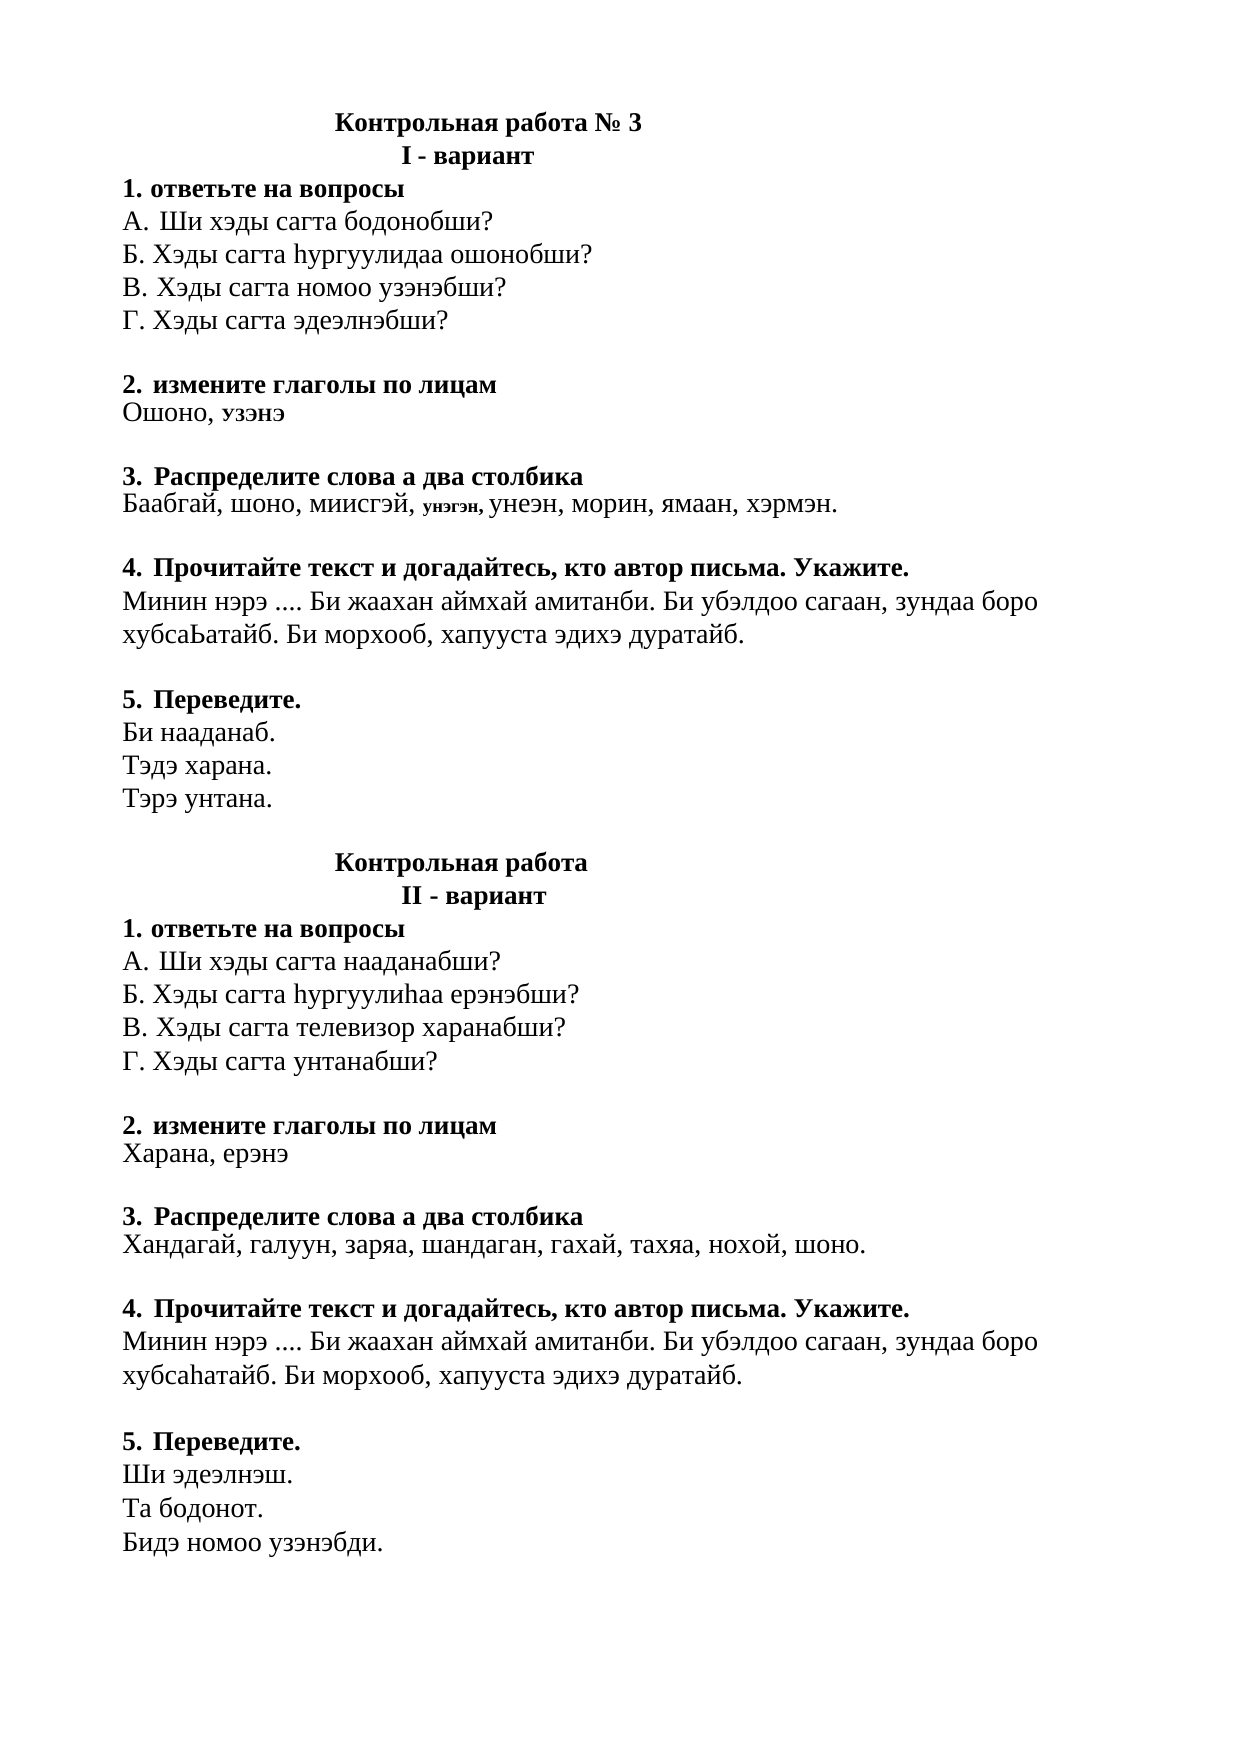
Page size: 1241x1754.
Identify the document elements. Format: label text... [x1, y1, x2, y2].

list - вариант [401, 138, 1123, 171]
list Распределите слова а два столбика [122, 1204, 1123, 1231]
list Ши хэды сагта нааданабши? [122, 944, 1123, 977]
list Переведите. [122, 682, 1123, 715]
text Тэрэ унтана. [122, 781, 1123, 814]
list измените глаголы по лицам [122, 372, 1123, 399]
list ответьте на вопросы [122, 911, 1123, 944]
text Харана, ерэнэ [122, 1140, 1123, 1168]
text Минин нэрэ .... Би жаахан аймхай амитанби. Би убэлдоо сагаан, зундаа боро хубсаЬатайб. Би морхооб, хапууста эдихэ дуратайб. [122, 583, 1093, 650]
list ответьте на вопросы [122, 171, 1123, 204]
text Тэдэ харана. [122, 748, 1123, 781]
list Прочитайте текст и догадайтесь, кто автор письма. Укажите. [122, 1295, 1123, 1322]
text Б. Хэды сагта hургуулиhаа ерэнэбши? [122, 977, 1123, 1011]
text Баабгай, шоно, миисгэй, унэгэн, унеэн, морин, ямаан, хэрмэн. [122, 490, 1123, 518]
text Минин нэрэ .... Би жаахан аймхай амитанби. Би убэлдоо сагаан, зундаа боро хубсаhатайб. Би морхооб, хапууста эдихэ дуратайб. [122, 1322, 1093, 1391]
text Ошоно, УЗЭНЭ [122, 399, 1123, 427]
text Би нааданаб. [122, 715, 1123, 748]
text Г. Хэды сагта унтанабши? [122, 1043, 1123, 1077]
text Контрольная работа [334, 845, 1123, 878]
text Б. Хэды сагта hургуулидаа ошонобши? [122, 237, 1123, 270]
list Хэды сагта телевизор харанабши? [122, 1011, 1123, 1043]
text Г. Хэды сагта эдеэлнэбши? [122, 303, 1123, 336]
text Бидэ номоо узэнэбди. [122, 1524, 1123, 1558]
list Хэды сагта номоо узэнэбши? [122, 270, 1123, 303]
text Ши эдеэлнэш. [122, 1457, 1123, 1491]
text Та бодонот. [122, 1491, 1123, 1524]
list Переведите. [122, 1423, 1123, 1457]
list - вариант [401, 878, 1123, 911]
list измените глаголы по лицам [122, 1113, 1123, 1140]
list Прочитайте текст и догадайтесь, кто автор письма. Укажите. [122, 550, 1123, 583]
text Хандагай, галуун, заряа, шандаган, гахай, тахяа, нохой, шоно. [122, 1231, 1123, 1259]
list Распределите слова а два столбика [122, 463, 1123, 490]
text Контрольная работа № 3 [334, 105, 1123, 138]
list Ши хэды сагта бодонобши? [122, 204, 1123, 237]
